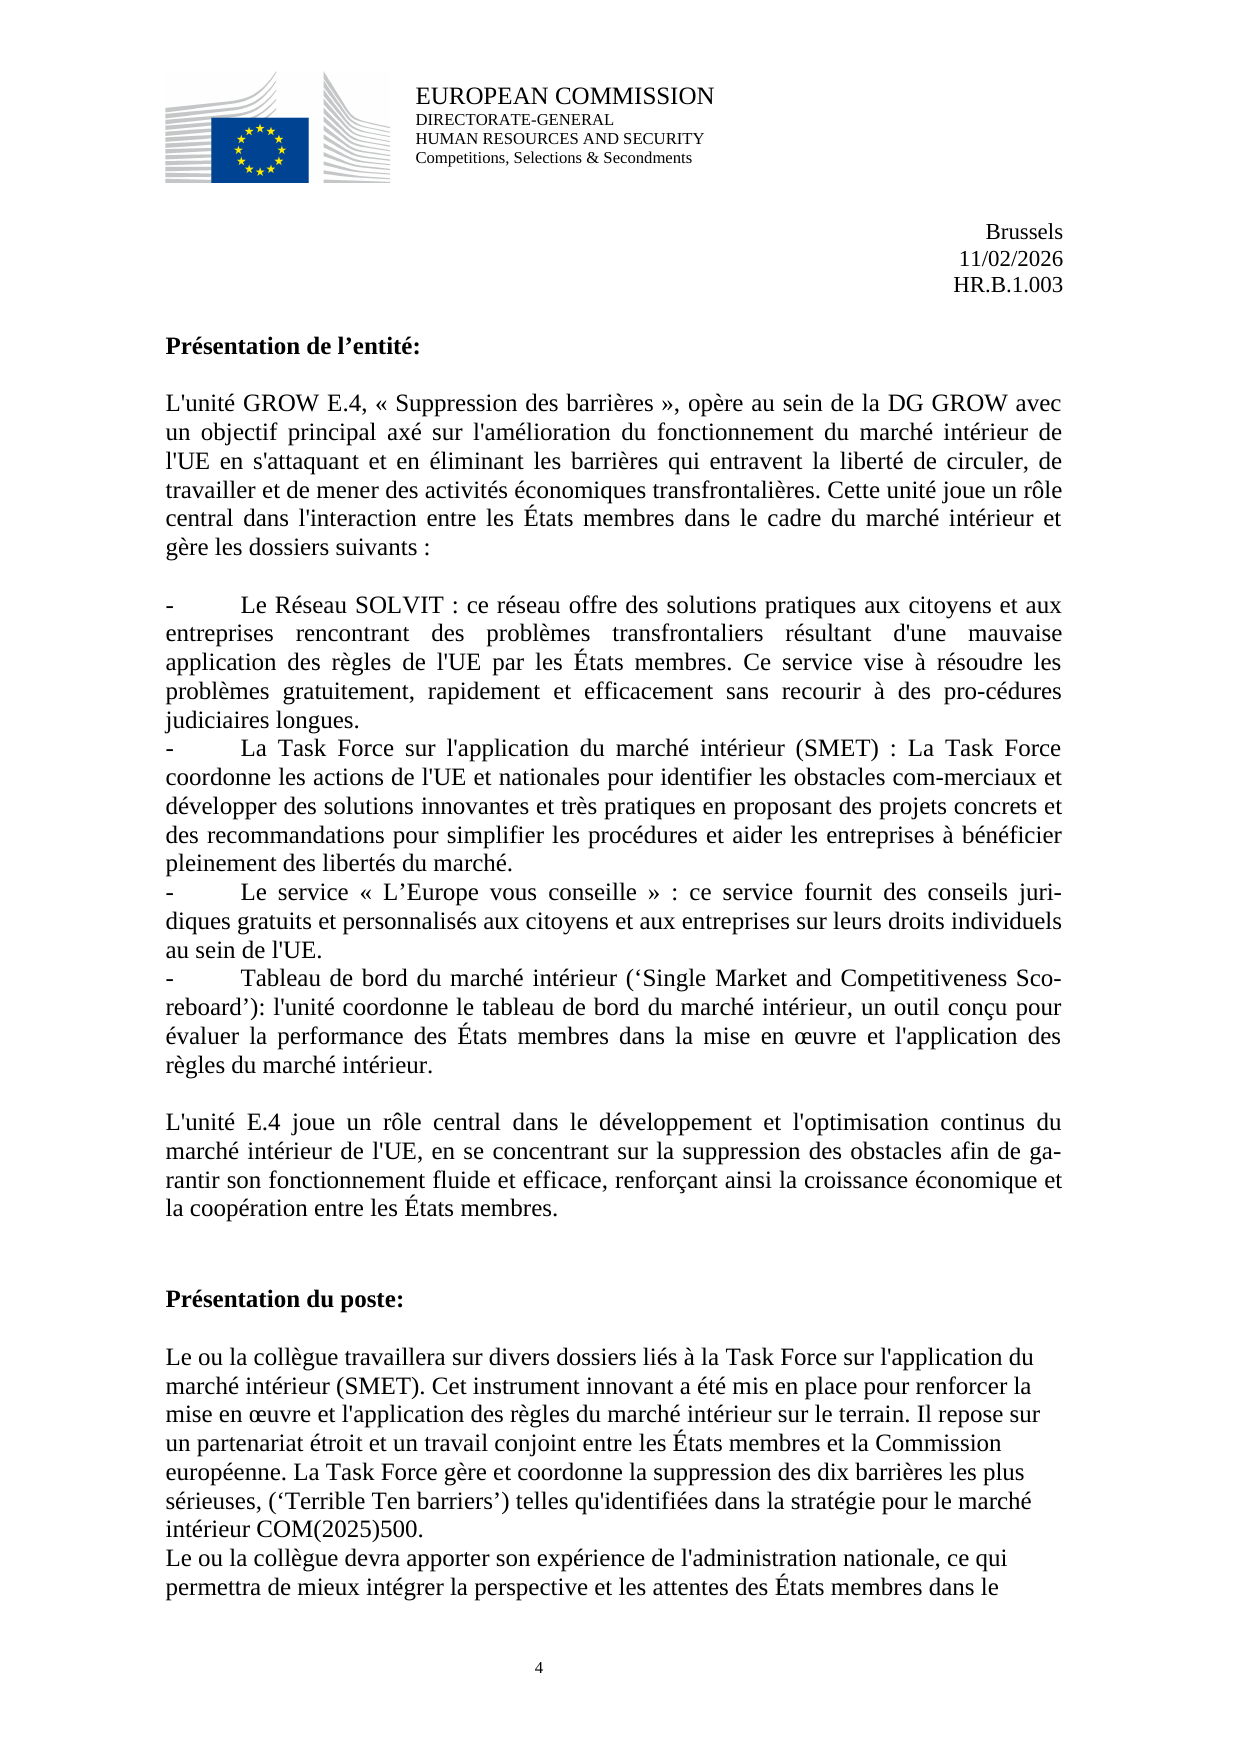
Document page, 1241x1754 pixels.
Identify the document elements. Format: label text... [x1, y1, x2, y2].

text Le ou la collègue travaillera sur divers dossiers liés à la Task Force sur l'application du marché intérieur (SMET). Cet instrument innovant a été mis en place pour renforcer la mise en œuvre et l'application des règles du marché intérieur sur le terrain. Il repose sur un partenariat étroit et un travail conjoint entre les États membres et la Commission européenne. La Task Force gère et coordonne la suppression des dix barrières les plus sérieuses, (‘Terrible Ten barriers’) telles qu'identifiées dans la stratégie pour le marché intérieur COM(2025)500. [165, 1342, 1063, 1543]
text HR.B.1.003 [165, 271, 1063, 297]
text Présentation du poste: [165, 1284, 1063, 1313]
text Brussels [165, 134, 1063, 245]
text - Le service « L’Europe vous conseille » : ce service fournit des conseils juri-diques gratuits et personnalisés aux citoyens et aux entreprises sur leurs droits individuels au sein de l'UE. [165, 877, 1063, 963]
text L'unité E.4 joue un rôle central dans le développement et l'optimisation continus du marché intérieur de l'UE, en se concentrant sur la suppression des obstacles afin de ga-rantir son fonctionnement fluide et efficace, renforçant ainsi la croissance économique et la coopération entre les États membres. [165, 1107, 1063, 1222]
text - Tableau de bord du marché intérieur (‘Single Market and Competitiveness Sco-reboard’): l'unité coordonne le tableau de bord du marché intérieur, un outil conçu pour évaluer la performance des États membres dans la mise en œuvre et l'application des règles du marché intérieur. [165, 963, 1063, 1078]
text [165, 1543, 1063, 1601]
text - Le Réseau SOLVIT : ce réseau offre des solutions pratiques aux citoyens et aux entreprises rencontrant des problèmes transfrontaliers résultant d'une mauvaise application des règles de l'UE par les États membres. Ce service vise à résoudre les problèmes gratuitement, rapidement et efficacement sans recourir à des pro-cédures judiciaires longues. [165, 590, 1063, 733]
text Présentation de l’entité: [165, 331, 1063, 360]
text 11/02/2026 [165, 245, 1063, 271]
text L'unité GROW E.4, « Suppression des barrières », opère au sein de la DG GROW avec un objectif principal axé sur l'amélioration du fonctionnement du marché intérieur de l'UE en s'attaquant et en éliminant les barrières qui entravent la liberté de circuler, de travailler et de mener des activités économiques transfrontalières. Cette unité joue un rôle central dans l'interaction entre les États membres dans le cadre du marché intérieur et gère les dossiers suivants : [165, 388, 1063, 561]
picture [165, 71, 391, 183]
text - La Task Force sur l'application du marché intérieur (SMET) : La Task Force coordonne les actions de l'UE et nationales pour identifier les obstacles com-merciaux et développer des solutions innovantes et très pratiques en proposant des projets concrets et des recommandations pour simplifier les procédures et aider les entreprises à bénéficier pleinement des libertés du marché. [165, 733, 1063, 877]
